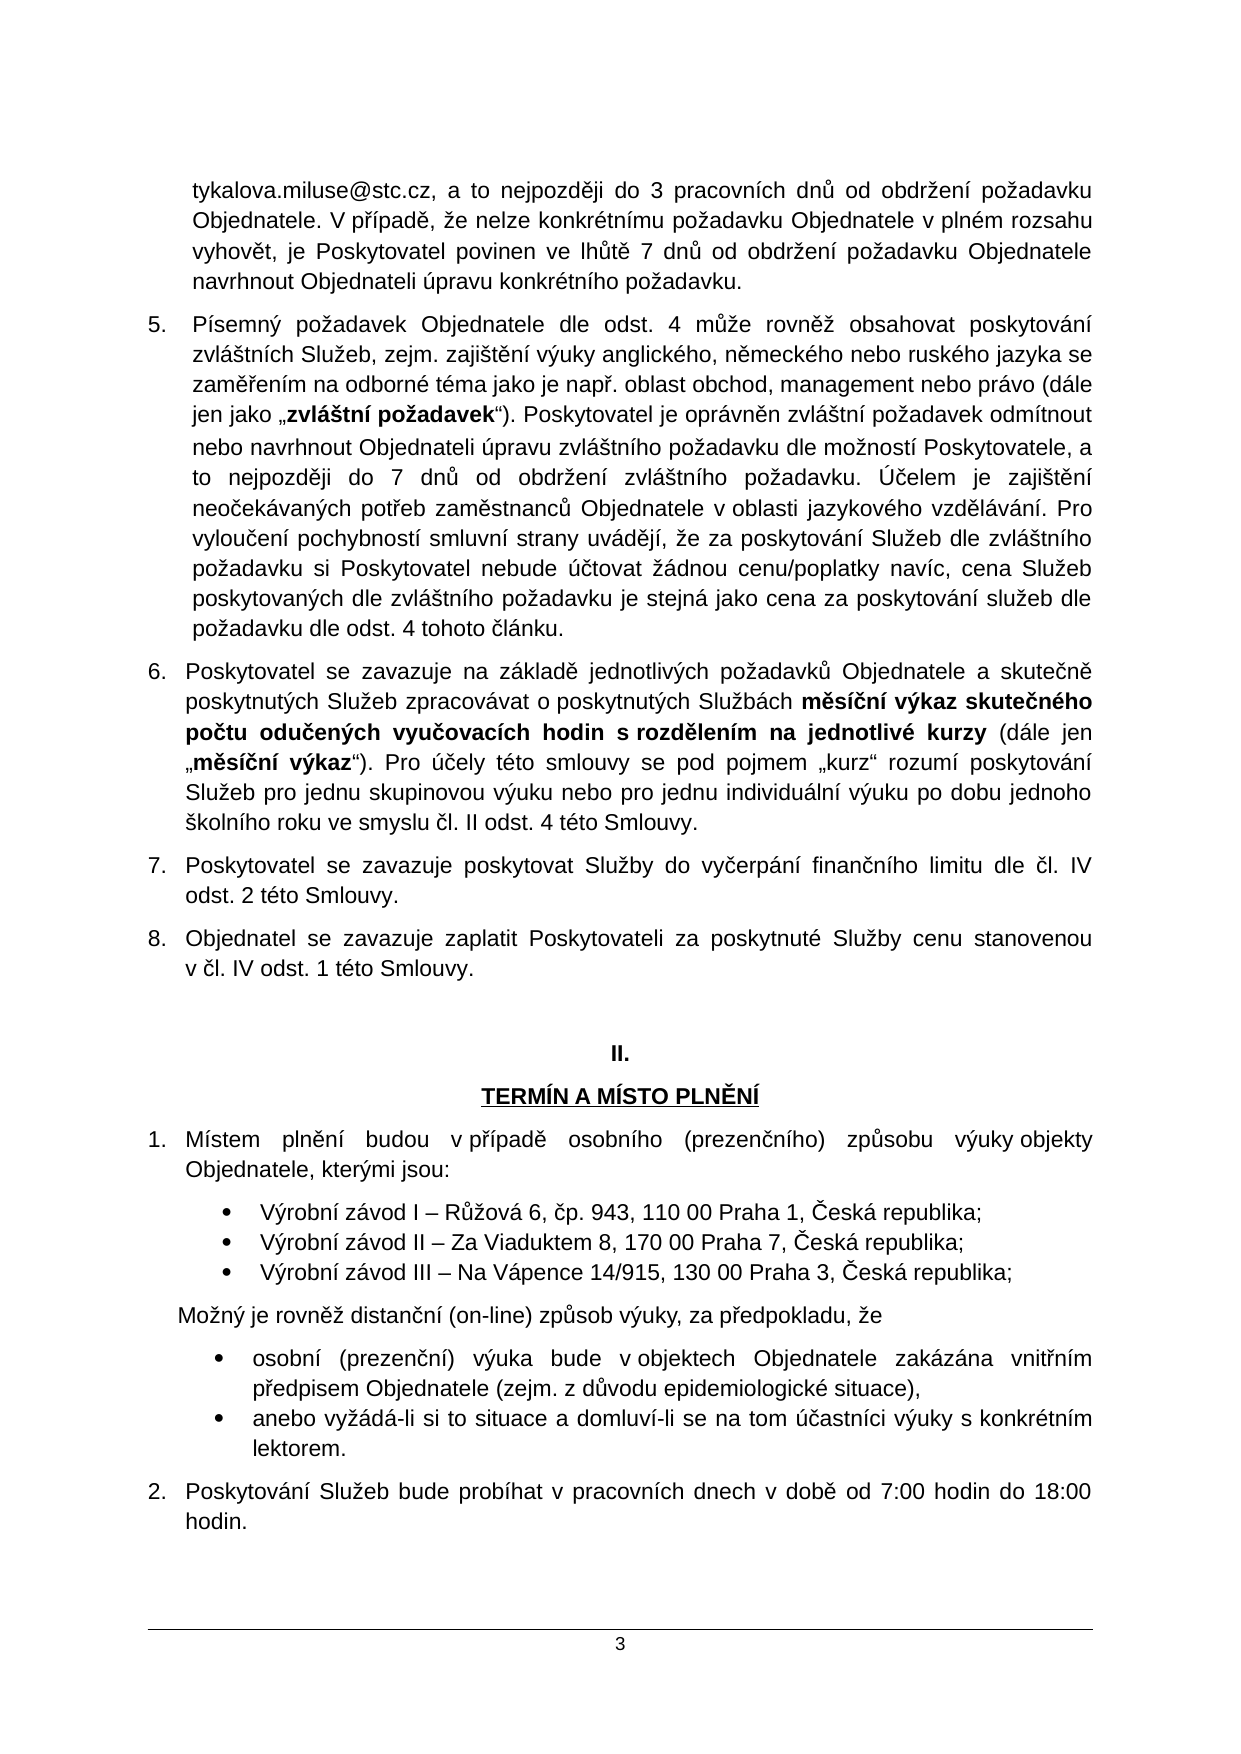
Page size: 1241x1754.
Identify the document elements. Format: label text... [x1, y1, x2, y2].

list anebo vyžádá-li si to situace a domluví-li se na tom účastníci výuky s konkrétním lektorem. [215, 1405, 1093, 1462]
list Poskytování Služeb bude probíhat v pracovních dnech v době od 7:00 hodin do 18:00 hodin. [148, 1478, 1093, 1534]
list TERMÍN A MÍSTO PLNĚNÍ [148, 1083, 1093, 1109]
list Výrobní závod I – Růžová 6, čp. 943, 110 00 Praha 1, Česká republika; [223, 1199, 1093, 1225]
list Poskytovatel se zavazuje na základě jednotlivých požadavků Objednatele a skutečně poskytnutých Služeb zpracovávat o poskytnutých Službách měsíční výkaz skutečného počtu odučených vyučovacích hodin s rozdělením na jednotlivé kurzy (dále jen „měsíční výkaz“). Pro účely této smlouvy se pod pojmem „kurz“ rozumí poskytování Služeb pro jednu skupinovou výuku nebo pro jednu individuální výuku po dobu jednoho školního roku ve smyslu čl. II odst. 4 této Smlouvy. [148, 658, 1093, 836]
list Písemný požadavek Objednatele dle odst. 4 může rovněž obsahovat poskytování zvláštních Služeb, zejm. zajištění výuky anglického, německého nebo ruského jazyka se zaměřením na odborné téma jako je např. oblast obchod, management nebo právo (dále jen jako „zvláštní požadavek“). Poskytovatel je oprávněn zvláštní požadavek odmítnout nebo navrhnout Objednateli úpravu zvláštního požadavku dle možností Poskytovatele, a to nejpozději do 7 dnů od obdržení zvláštního požadavku. Účelem je zajištění neočekávaných potřeb zaměstnanců Objednatele v oblasti jazykového vzdělávání. Pro vyloučení pochybností smluvní strany uvádějí, že za poskytování Služeb dle zvláštního požadavku si Poskytovatel nebude účtovat žádnou cenu/poplatky navíc, cena Služeb poskytovaných dle zvláštního požadavku je stejná jako cena za poskytování služeb dle požadavku dle odst. 4 tohoto článku. [148, 311, 1093, 642]
list Objednatel se zavazuje zaplatit Poskytovateli za poskytnuté Služby cenu stanovenou v čl. IV odst. 1 této Smlouvy. [148, 925, 1093, 981]
list Místem plnění budou v případě osobního (prezenčního) způsobu výuky objekty Objednatele, kterými jsou: [148, 1126, 1093, 1182]
list Výrobní závod III – Na Vápence 14/915, 130 00 Praha 3, Česká republika; [223, 1259, 1093, 1286]
list Výrobní závod II – Za Viaduktem 8, 170 00 Praha 7, Česká republika; [223, 1229, 1093, 1255]
list osobní (prezenční) výuka bude v objektech Objednatele zakázána vnitřním předpisem Objednatele (zejm. z důvodu epidemiologické situace), [215, 1344, 1093, 1401]
text II. [148, 1040, 1093, 1067]
text Možný je rovněž distanční (on-line) způsob výuky, za předpokladu, že [177, 1302, 1093, 1328]
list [148, 177, 1093, 294]
list Poskytovatel se zavazuje poskytovat Služby do vyčerpání finančního limitu dle čl. IV odst. 2 této Smlouvy. [148, 852, 1093, 908]
